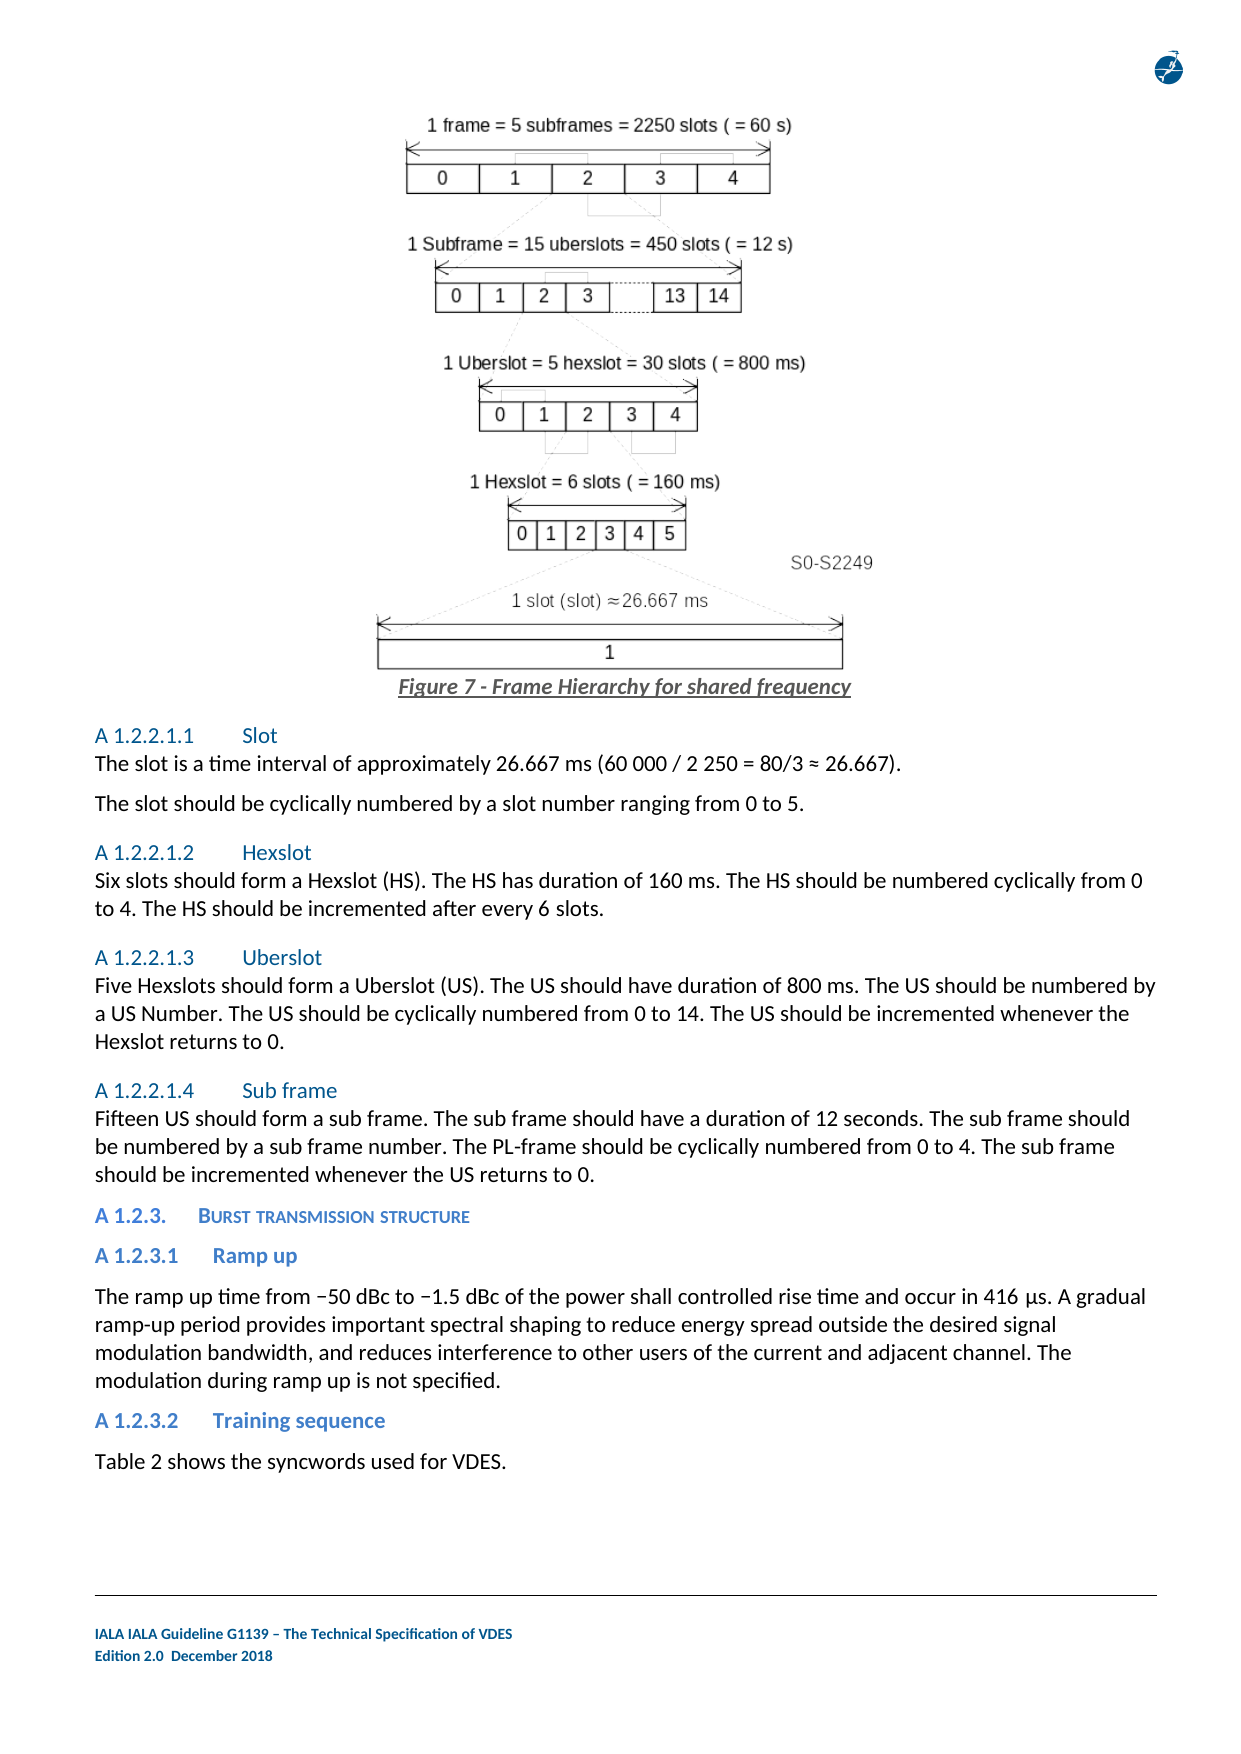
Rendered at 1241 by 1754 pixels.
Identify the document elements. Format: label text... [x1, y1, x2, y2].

text The slot should be cyclically numbered by a slot number ranging from 0 to 5. [94, 789, 1157, 817]
subtitle A 1.2.2.1.4 Sub frame [94, 1076, 1157, 1104]
text Ramp up [94, 1241, 1157, 1269]
text Figure 7 - Frame Hierarchy for shared frequency [94, 672, 1157, 700]
text The ramp up time from −50 dBc to −1.5 dBc of the power shall controlled rise time and occur in 416 µs. A gradual ramp-up period provides important spectral shaping to reduce energy spread outside the desired signal modulation bandwidth, and reduces interference to other users of the current and adjacent channel. The modulation during ramp up is not specified. [94, 1282, 1157, 1394]
text Training sequence [94, 1406, 1157, 1434]
text Six slots should form a Hexslot (HS). The HS has duration of 160 ms. The HS should be numbered cyclically from 0 to 4. The HS should be incremented after every 6 slots. [94, 866, 1157, 922]
text Table 2 shows the syncwords used for VDES. [94, 1447, 1157, 1475]
subtitle A 1.2.2.1.1 Slot [94, 721, 1157, 749]
text Burst transmission structure [94, 1201, 1157, 1229]
picture [1123, 0, 1241, 119]
subtitle A 1.2.2.1.2 Hexslot [94, 838, 1157, 866]
text Fifteen US should form a sub frame. The sub frame should have a duration of 12 seconds. The sub frame should be numbered by a sub frame number. The PL-frame should be cyclically numbered from 0 to 4. The sub frame should be incremented whenever the US returns to 0. [94, 1104, 1157, 1188]
subtitle A 1.2.2.1.3 Uberslot [94, 943, 1157, 971]
text Five Hexslots should form a Uberslot (US). The US should have duration of 800 ms. The US should be numbered by a US Number. The US should be cyclically numbered from 0 to 14. The US should be incremented whenever the Hexslot returns to 0. [94, 971, 1157, 1055]
text The slot is a time interval of approximately 26.667 ms (60 000 / 2 250 = 80/3 ≈ 26.667). [94, 749, 1157, 777]
